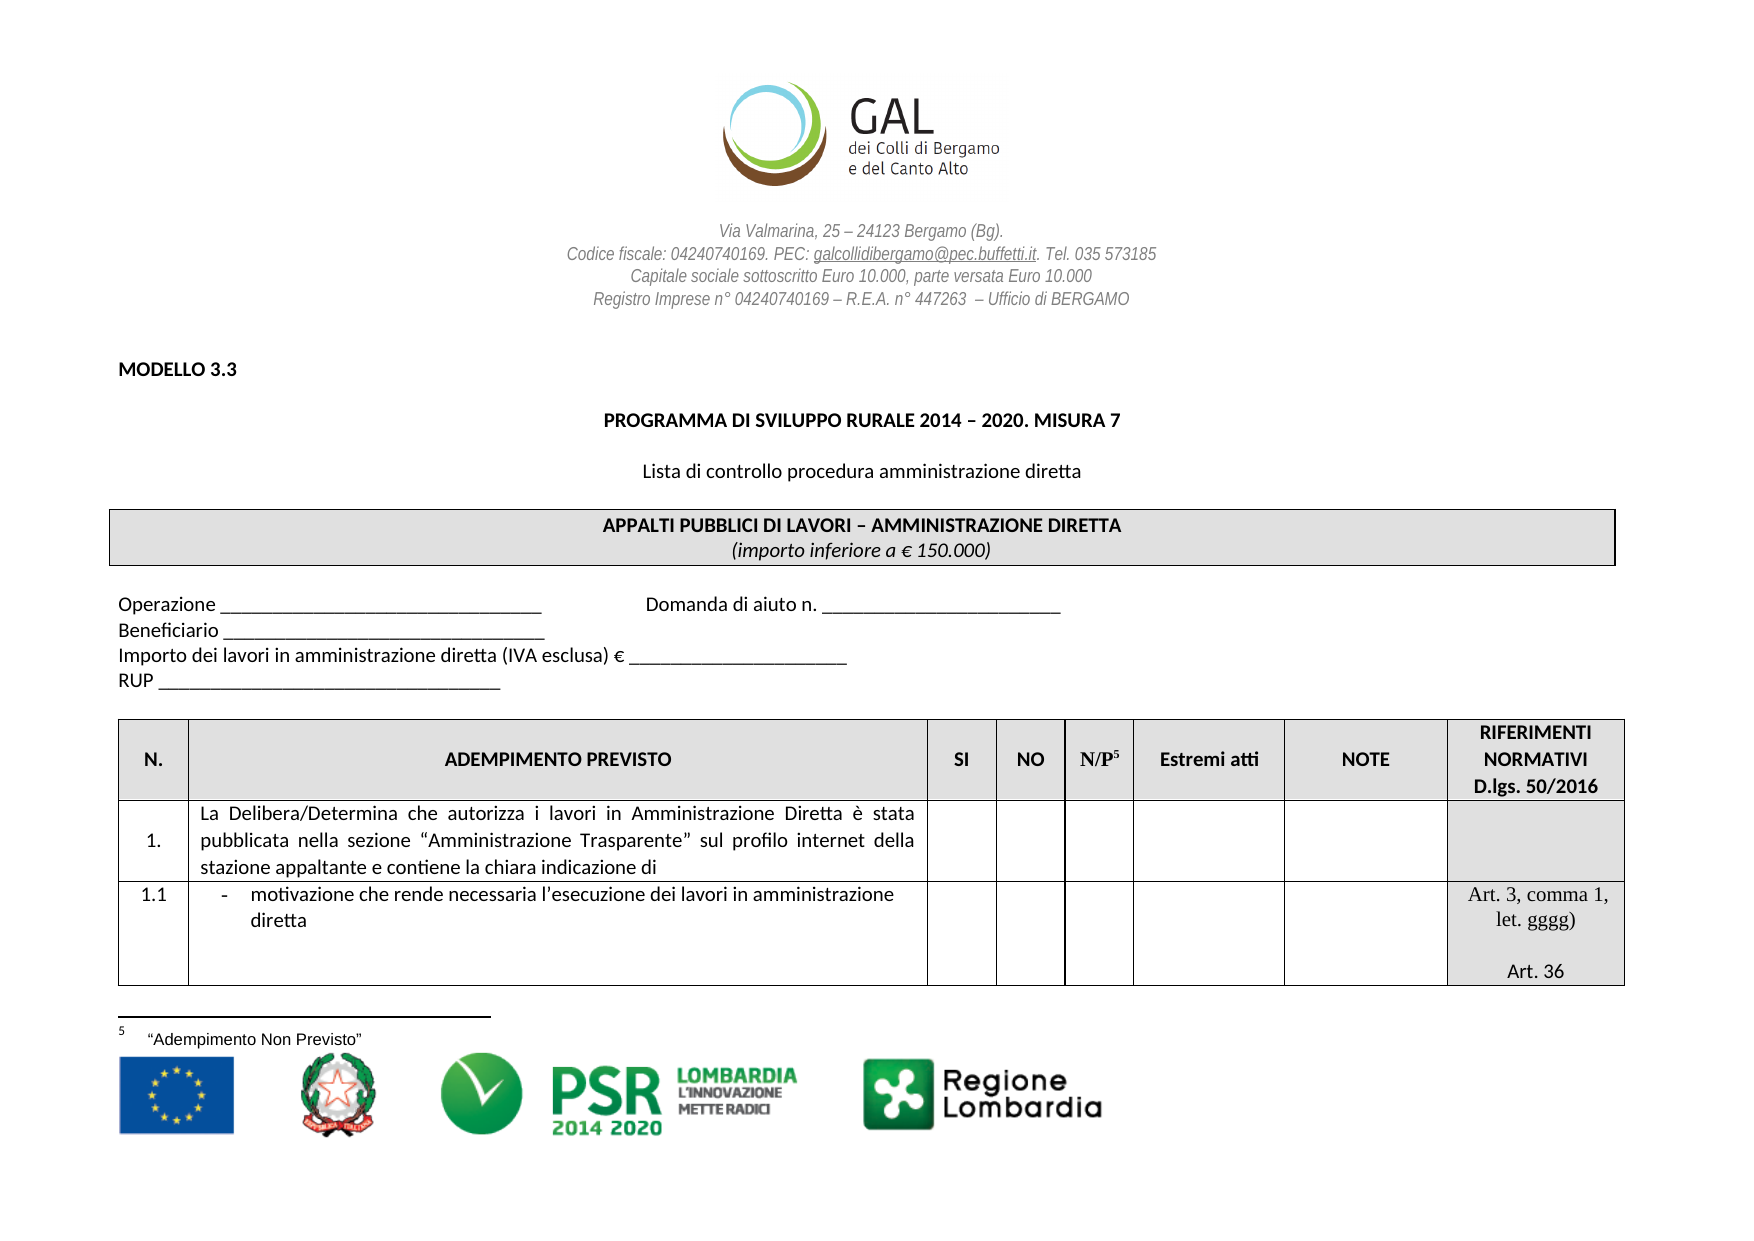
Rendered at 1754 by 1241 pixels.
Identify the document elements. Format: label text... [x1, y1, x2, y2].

table_cell [1134, 882, 1284, 985]
table_header NOTE [1285, 720, 1447, 799]
picture [715, 73, 1009, 202]
table_cell Art. 3, comma 1, let. gggg) Art. 36 Linee guida n.4 di Anac [1448, 882, 1624, 985]
table_header Estremi atti [1134, 720, 1284, 799]
table_header SI [928, 720, 996, 799]
picture [118, 1051, 1122, 1149]
table_cell [1134, 801, 1284, 881]
table_cell 1. [119, 801, 188, 881]
table_cell [1285, 882, 1447, 985]
table_cell [928, 882, 996, 985]
text Beneficiario _______________________________ [118, 617, 1606, 642]
table_cell [997, 882, 1064, 985]
table_header ADEMPIMENTO PREVISTO [189, 720, 927, 799]
text APPALTI PUBBLICI DI LAVORI – AMMINISTRAZIONE DIRETTA [110, 510, 1614, 534]
table_cell [997, 801, 1064, 881]
table_cell La Delibera/Determina che autorizza i lavori in Amministrazione Diretta è stata pubblicata nella sezione “Amministrazione Trasparente” sul profilo internet della stazione appaltante e contiene la chiara indicazione di [189, 801, 927, 881]
text (importo inferiore a € 150.000) [110, 534, 1614, 565]
table_header N. [119, 720, 188, 799]
table_header N/P [1066, 720, 1133, 799]
text Importo dei lavori in amministrazione diretta (IVA esclusa) € _____________________ [118, 642, 1606, 668]
table_header NO [997, 720, 1064, 799]
table_header RIFERIMENTI NORMATIVI D.lgs. 50/2016 [1448, 720, 1624, 799]
table_cell [1066, 882, 1133, 985]
text PROGRAMMA DI SVILUPPO RURALE 2014 – 2020. MISURA 7 [118, 407, 1606, 433]
table_cell [1066, 801, 1133, 881]
text RUP _________________________________ [118, 668, 1606, 693]
table_cell [1448, 801, 1624, 881]
subtitle Lista di controllo procedura amministrazione diretta [118, 458, 1606, 483]
subtitle MODELLO 3.3 [118, 356, 1606, 382]
table_cell motivazione che rende necessaria l’esecuzione dei lavori in amministrazione diretta [189, 882, 927, 985]
table_cell [1285, 801, 1447, 881]
table_cell 1.1 [119, 882, 188, 985]
table_cell [928, 801, 996, 881]
text Operazione _______________________________ Domanda di aiuto n. _______________________ [118, 591, 1606, 617]
